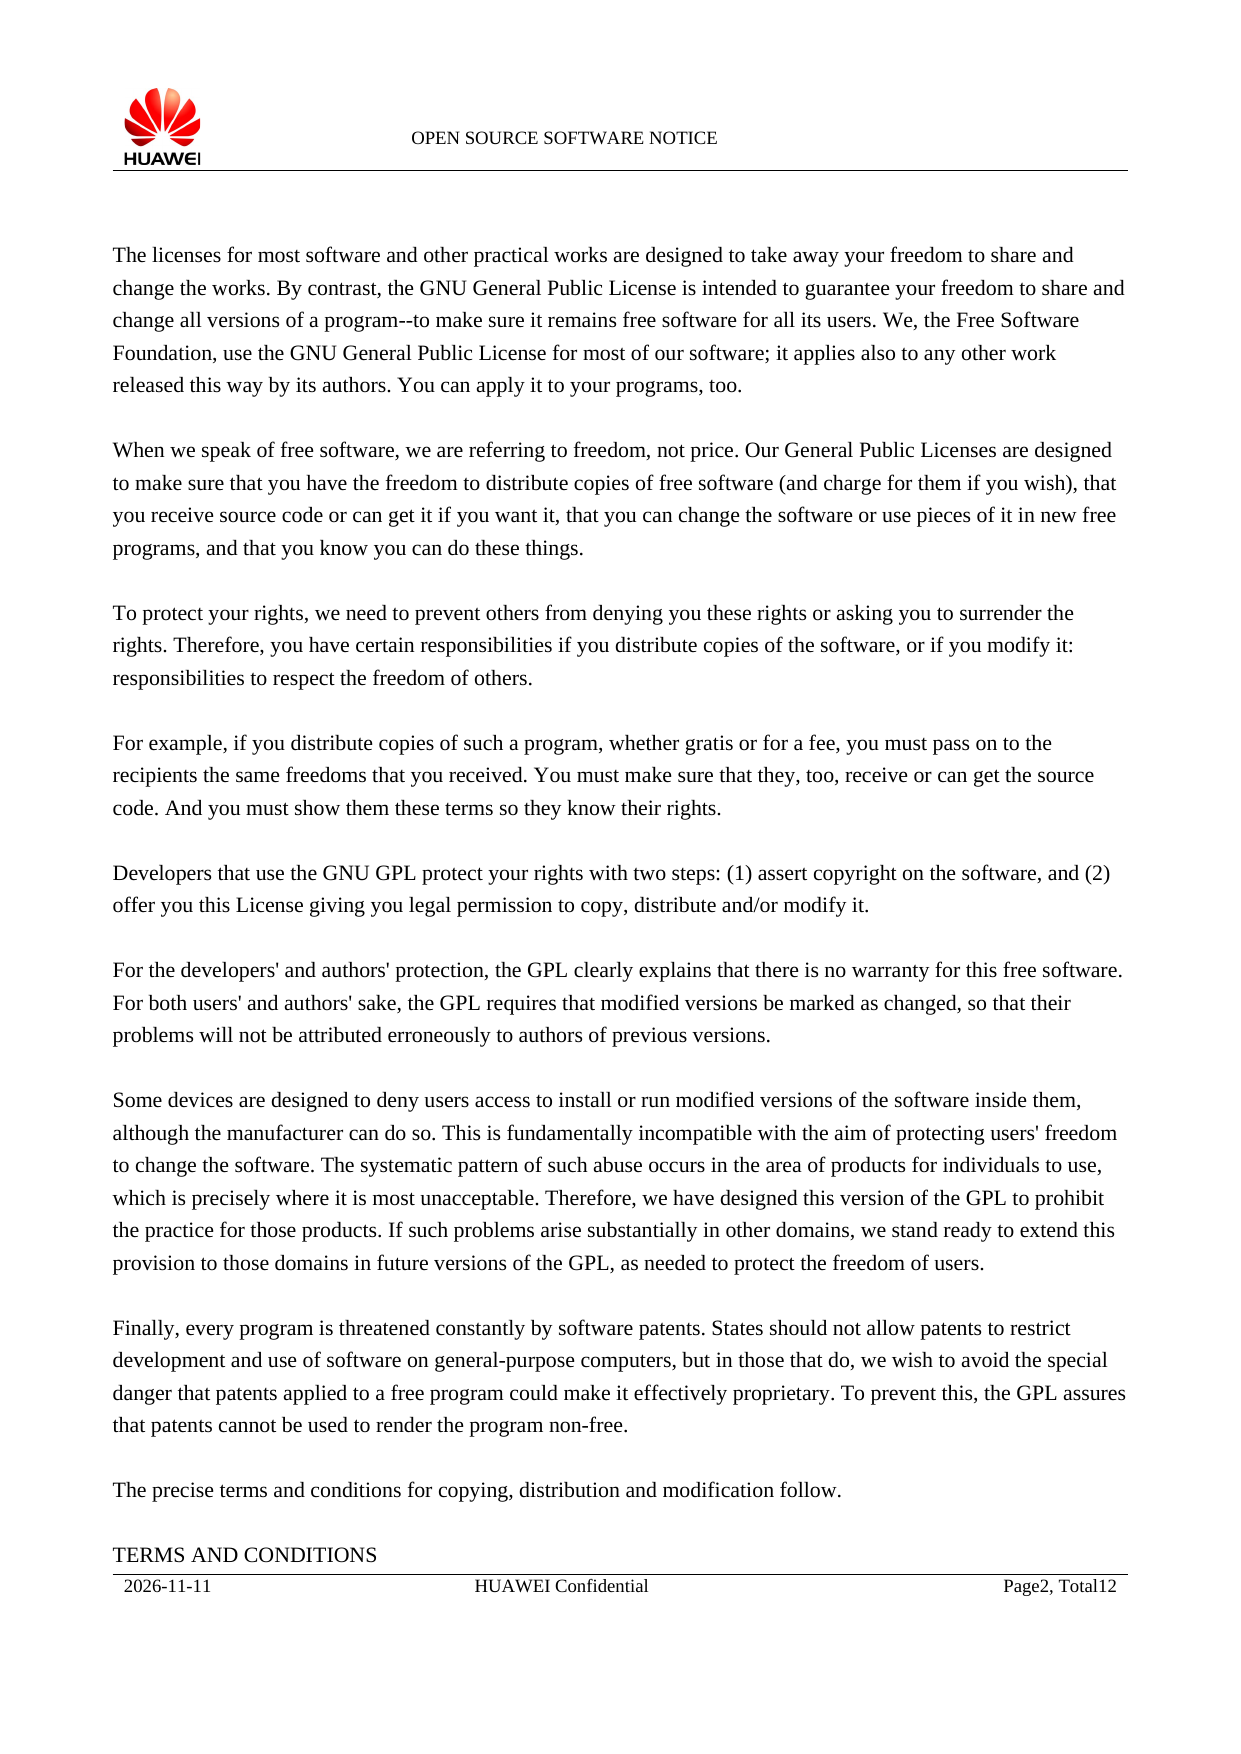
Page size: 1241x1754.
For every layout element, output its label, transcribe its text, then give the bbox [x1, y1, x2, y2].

picture [124, 88, 201, 165]
